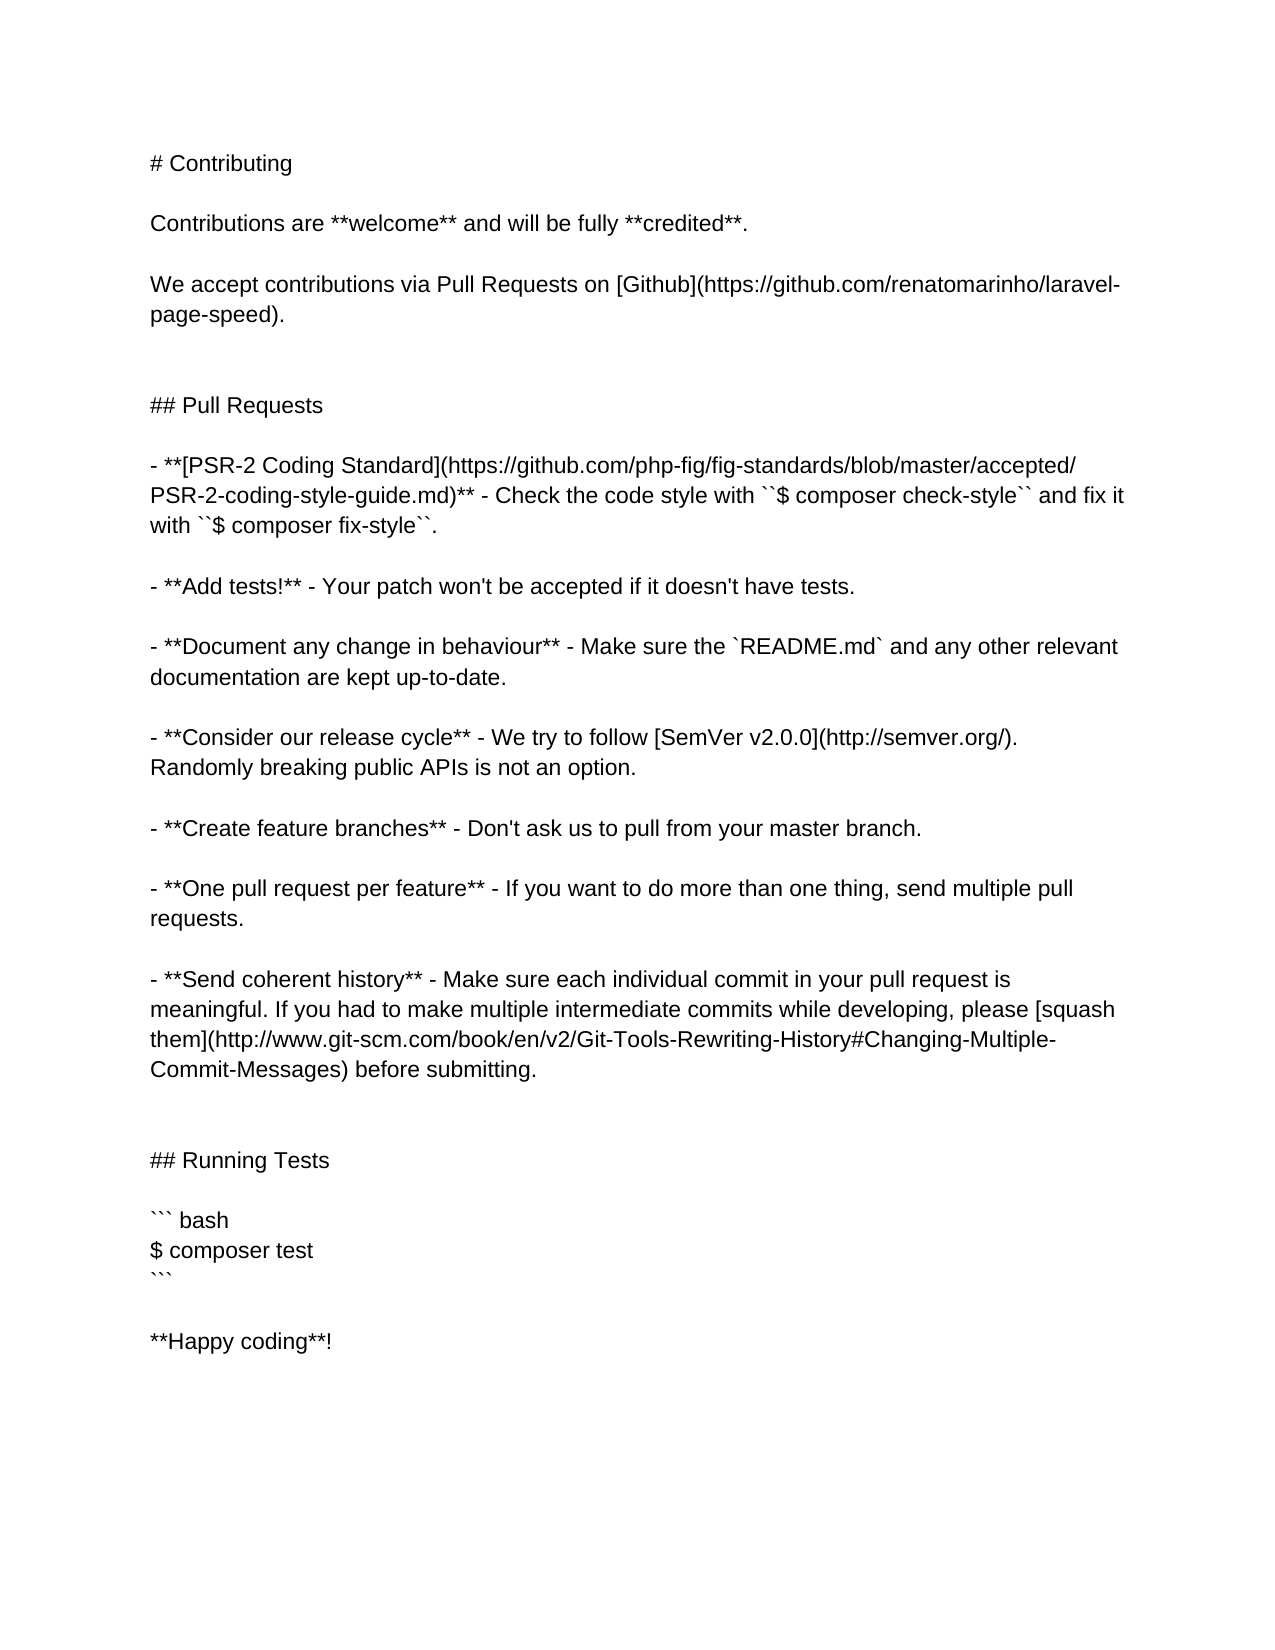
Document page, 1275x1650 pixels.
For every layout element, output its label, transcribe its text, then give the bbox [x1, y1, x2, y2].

text - **One pull request per feature** - If you want to do more than one thing, send multiple pull requests. [150, 875, 1125, 932]
text - **Consider our release cycle** - We try to follow [SemVer v2.0.0](http://semver.org/). Randomly breaking public APIs is not an option. [150, 724, 1125, 781]
text ``` [150, 1268, 1125, 1294]
text - **Document any change in behaviour** - Make sure the `README.md` and any other relevant documentation are kept up-to-date. [150, 633, 1125, 690]
text # Contributing [150, 150, 1125, 176]
text We accept contributions via Pull Requests on [Github](https://github.com/renatomarinho/laravel-page-speed). [150, 271, 1125, 327]
text ## Pull Requests [150, 392, 1125, 418]
text - **Send coherent history** - Make sure each individual commit in your pull request is meaningful. If you had to make multiple intermediate commits while developing, please [squash them](http://www.git-scm.com/book/en/v2/Git-Tools-Rewriting-History#Changing-Multiple-Commit-Messages) before submitting. [150, 966, 1125, 1083]
text ## Running Tests [150, 1147, 1125, 1173]
text Contributions are **welcome** and will be fully **credited**. [150, 210, 1125, 237]
text ``` bash [150, 1207, 1125, 1234]
text - **[PSR-2 Coding Standard](https://github.com/php-fig/fig-standards/blob/master/accepted/PSR-2-coding-style-guide.md)** - Check the code style with ``$ composer check-style`` and fix it with ``$ composer fix-style``. [150, 452, 1125, 539]
text - **Add tests!** - Your patch won't be accepted if it doesn't have tests. [150, 573, 1125, 599]
text **Happy coding**! [150, 1328, 1125, 1354]
text $ composer test [150, 1237, 1125, 1264]
text - **Create feature branches** - Don't ask us to pull from your master branch. [150, 814, 1125, 841]
